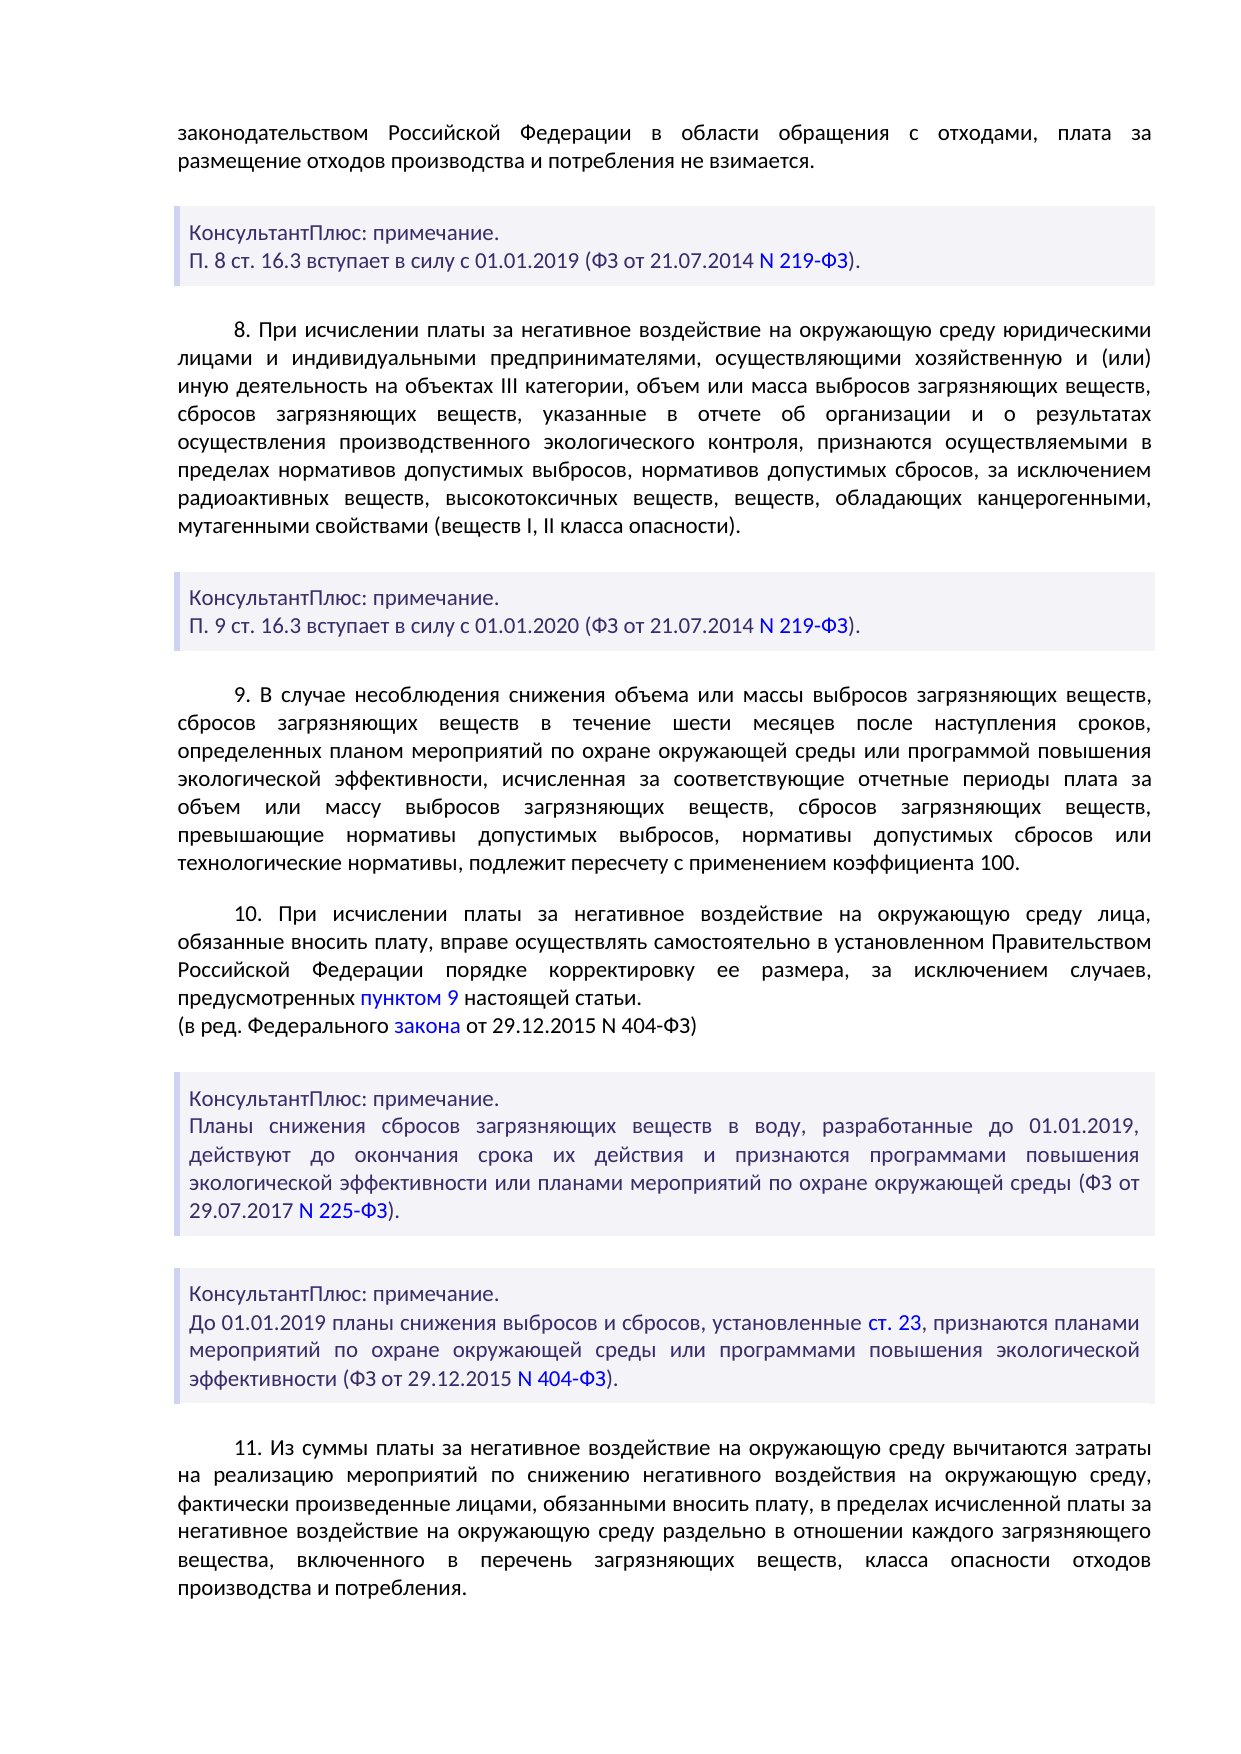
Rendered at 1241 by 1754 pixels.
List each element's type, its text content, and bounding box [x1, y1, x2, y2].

text 10. При исчислении платы за негативное воздействие на окружающую среду лица, обязанные вносить плату, вправе осуществлять самостоятельно в установленном Правительством Российской Федерации порядке корректировку ее размера, за исключением случаев, предусмотренных пунктом 9 настоящей статьи. [177, 899, 1152, 1012]
table_header КонсультантПлюс: примечание. П. 8 ст. 16.3 вступает в силу с 01.01.2019 (ФЗ от 21.07.2014 N 219-ФЗ). [180, 206, 1149, 286]
text 11. Из суммы платы за негативное воздействие на окружающую среду вычитаются затраты на реализацию мероприятий по снижению негативного воздействия на окружающую среду, фактически произведенные лицами, обязанными вносить плату, в пределах исчисленной платы за негативное воздействие на окружающую среду раздельно в отношении каждого загрязняющего вещества, включенного в перечень загрязняющих веществ, класса опасности отходов производства и потребления. [177, 1433, 1152, 1601]
text (в ред. Федерального закона от 29.12.2015 N 404-ФЗ) [177, 1012, 1152, 1039]
table_header КонсультантПлюс: примечание. До 01.01.2019 планы снижения выбросов и сбросов, установленные ст. 23, признаются планами мероприятий по охране окружающей среды или программами повышения экологической эффективности (ФЗ от 29.12.2015 N 404-ФЗ). [180, 1268, 1149, 1403]
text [177, 118, 1152, 174]
table_header КонсультантПлюс: примечание. Планы снижения сбросов загрязняющих веществ в воду, разработанные до 01.01.2019, действуют до окончания срока их действия и признаются программами повышения экологической эффективности или планами мероприятий по охране окружающей среды (ФЗ от 29.07.2017 N 225-ФЗ). [180, 1072, 1149, 1236]
text 9. В случае несоблюдения снижения объема или массы выбросов загрязняющих веществ, сбросов загрязняющих веществ в течение шести месяцев после наступления сроков, определенных планом мероприятий по охране окружающей среды или программой повышения экологической эффективности, исчисленная за соответствующие отчетные периоды плата за объем или массу выбросов загрязняющих веществ, сбросов загрязняющих веществ, превышающие нормативы допустимых выбросов, нормативы допустимых сбросов или технологические нормативы, подлежит пересчету с применением коэффициента 100. [177, 680, 1152, 877]
text 8. При исчислении платы за негативное воздействие на окружающую среду юридическими лицами и индивидуальными предпринимателями, осуществляющими хозяйственную и (или) иную деятельность на объектах III категории, объем или масса выбросов загрязняющих веществ, сбросов загрязняющих веществ, указанные в отчете об организации и о результатах осуществления производственного экологического контроля, признаются осуществляемыми в пределах нормативов допустимых выбросов, нормативов допустимых сбросов, за исключением радиоактивных веществ, высокотоксичных веществ, веществ, обладающих канцерогенными, мутагенными свойствами (веществ I, II класса опасности). [177, 315, 1152, 539]
table_header КонсультантПлюс: примечание. П. 9 ст. 16.3 вступает в силу с 01.01.2020 (ФЗ от 21.07.2014 N 219-ФЗ). [180, 572, 1149, 651]
